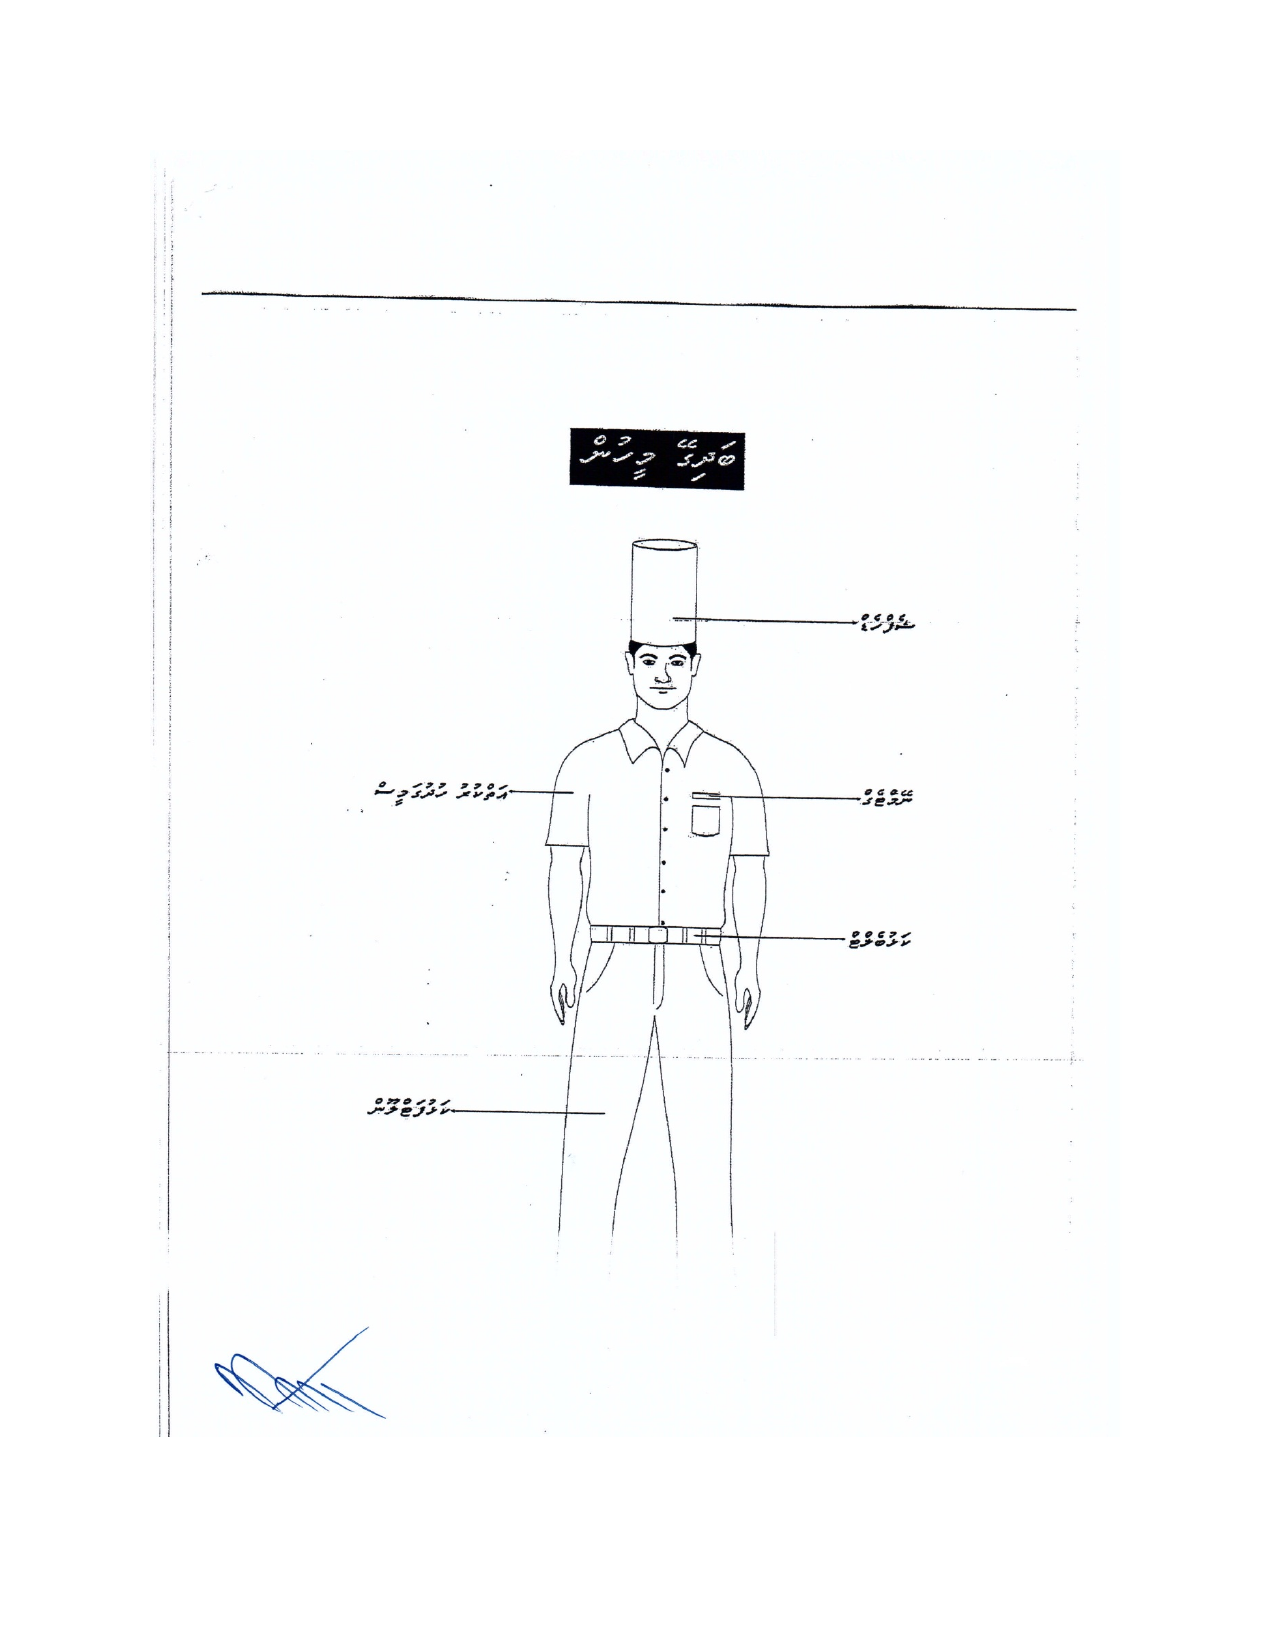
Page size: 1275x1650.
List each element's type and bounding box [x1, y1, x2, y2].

picture [150, 150, 1125, 1437]
